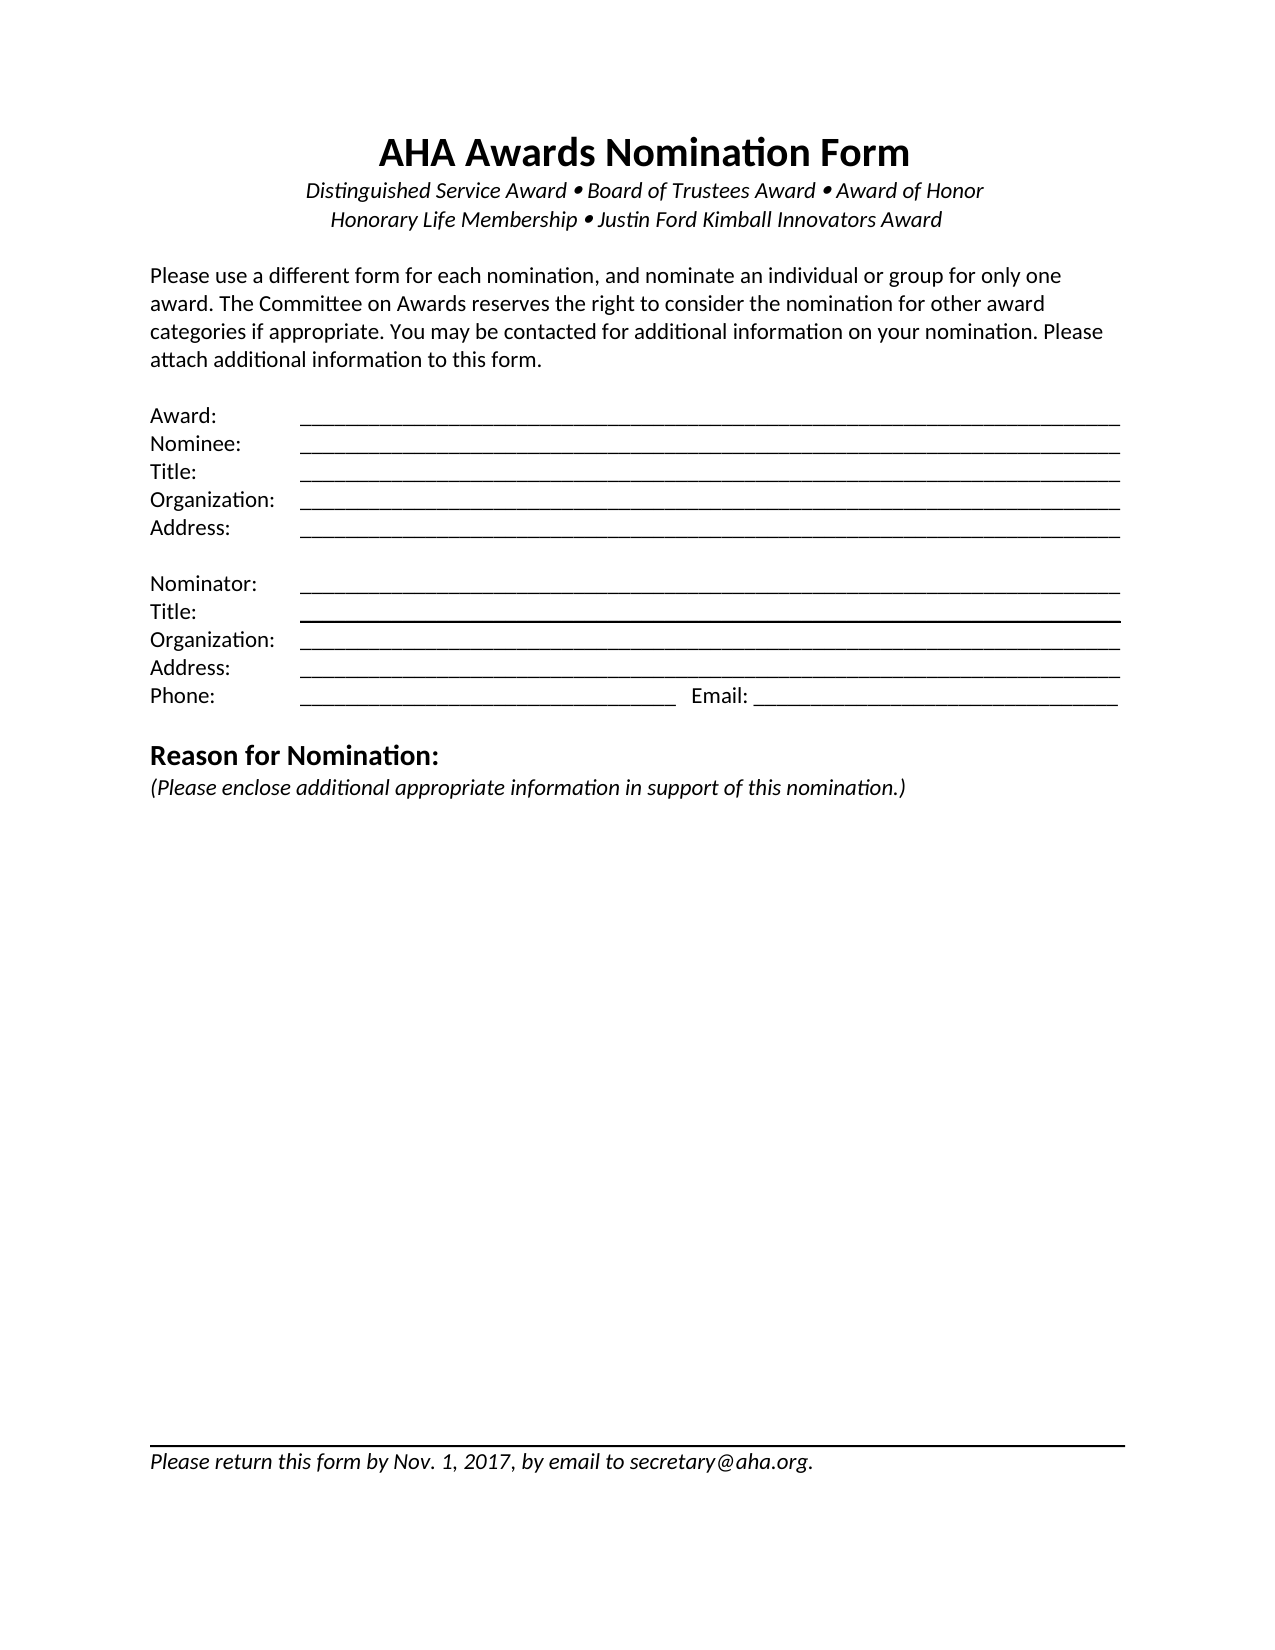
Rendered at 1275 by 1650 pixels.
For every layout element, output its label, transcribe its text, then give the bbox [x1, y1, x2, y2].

text Award: ________________________________________________________________________ [150, 401, 1125, 429]
text Title: ________________________________________________________________________ [150, 597, 1125, 625]
text Please use a different form for each nomination, and nominate an individual or group for only one award. The Committee on Awards reserves the right to consider the nomination for other award categories if appropriate. You may be contacted for additional information on your nomination. Please attach additional information to this form. [150, 261, 1125, 373]
text AHA Awards Nomination Form [150, 126, 1125, 177]
text Address: ________________________________________________________________________ [150, 653, 1125, 681]
text Address: ________________________________________________________________________ [150, 513, 1125, 541]
text Title: ________________________________________________________________________ [150, 457, 1125, 485]
text Phone: _________________________________ Email: ________________________________ [150, 681, 1125, 709]
text Please return this form by Nov. 1, 2017, by email to secretary@aha.org. [150, 1447, 1125, 1475]
text Honorary Life Membership Justin Ford Kimball Innovators Award [150, 205, 1125, 233]
text Distinguished Service Award Board of Trustees Award Award of Honor [150, 177, 1125, 205]
text Nominator: ________________________________________________________________________ [150, 569, 1125, 597]
text Organization: ________________________________________________________________________ [150, 625, 1125, 653]
text Nominee: ________________________________________________________________________ [150, 429, 1125, 457]
text (Please enclose additional appropriate information in support of this nomination.) [150, 773, 1125, 801]
text Reason for Nomination: [150, 737, 1125, 773]
text Organization: ________________________________________________________________________ [150, 485, 1125, 513]
